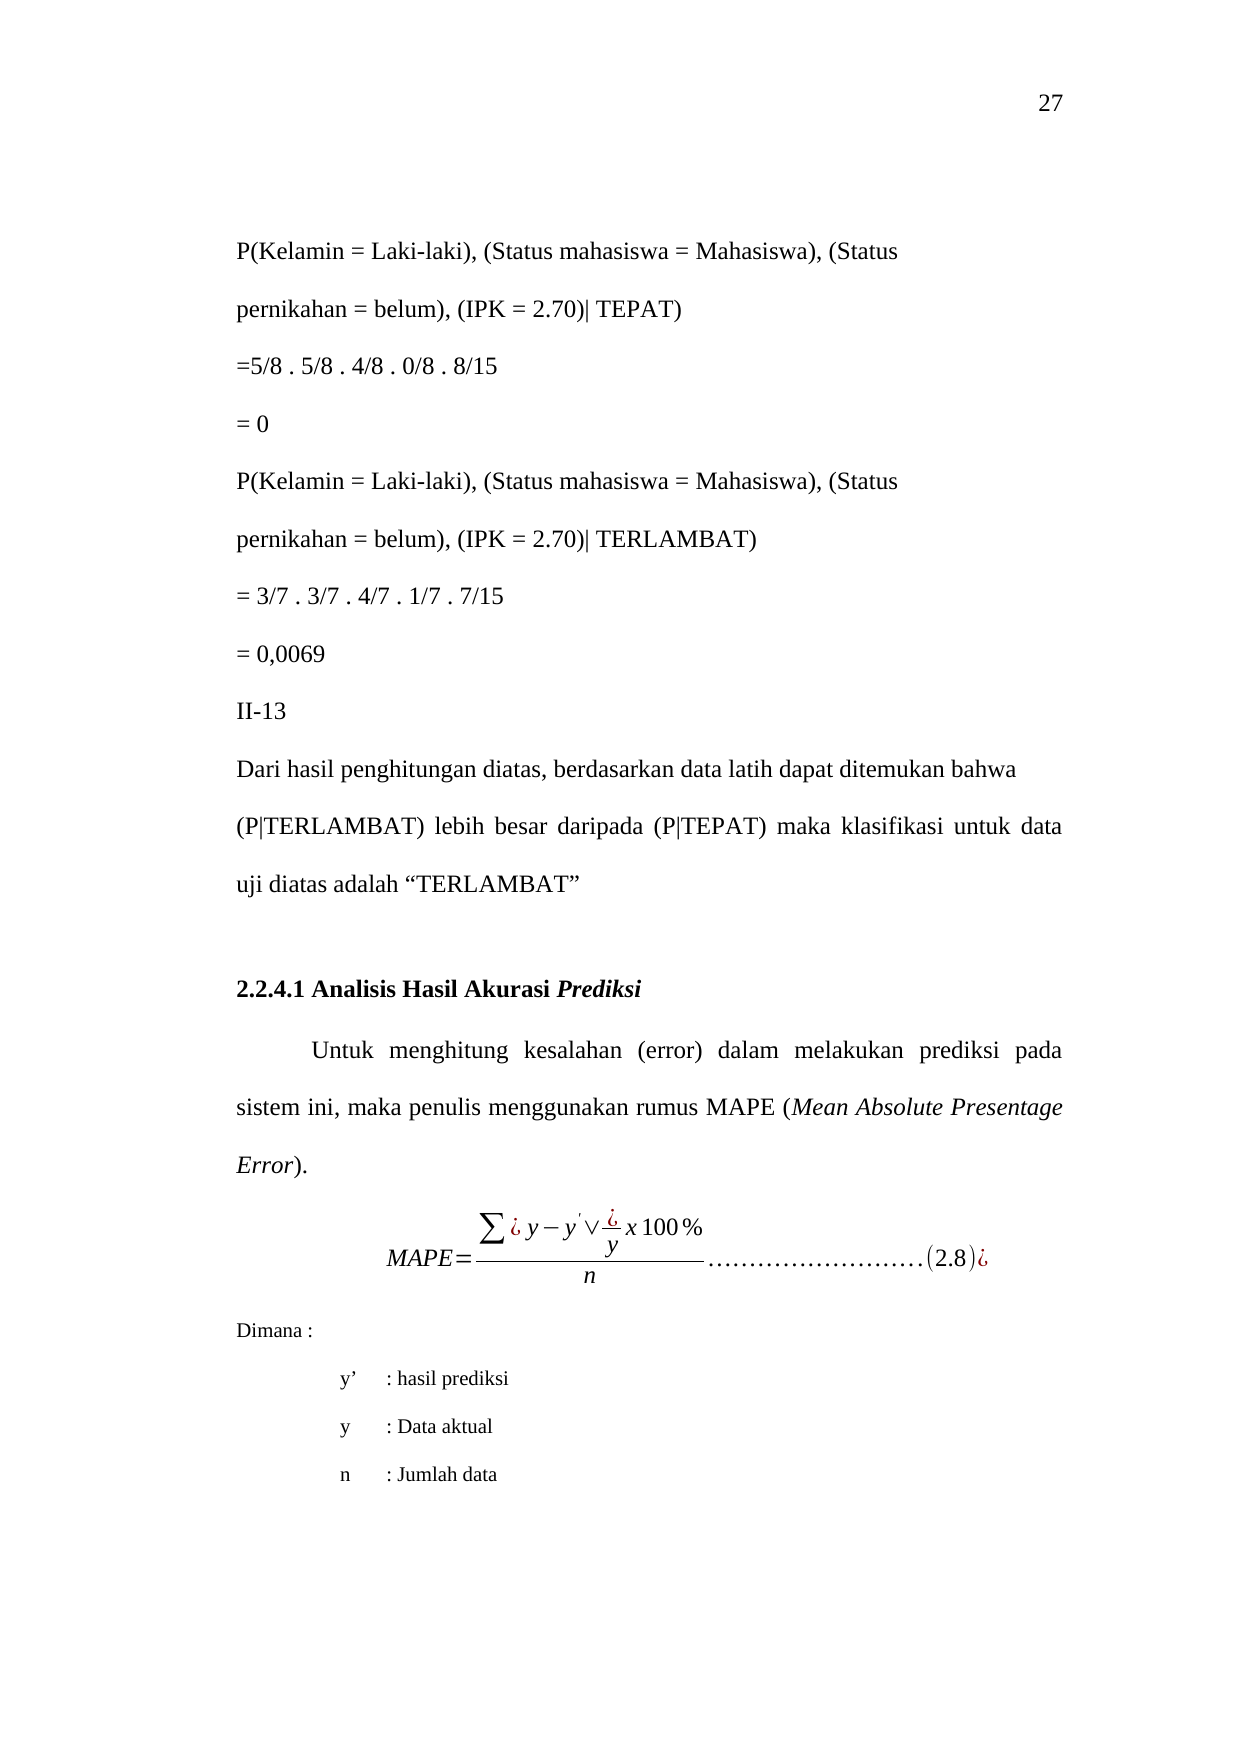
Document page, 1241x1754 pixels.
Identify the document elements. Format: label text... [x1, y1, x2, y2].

text = 3/7 . 3/7 . 4/7 . 1/7 . 7/15 [236, 581, 1063, 610]
text y’ : hasil prediksi [340, 1366, 1063, 1390]
text Dari hasil penghitungan diatas, berdasarkan data latih dapat ditemukan bahwa [236, 754, 1063, 782]
text Untuk menghitung kesalahan (error) dalam melakukan prediksi pada sistem ini, maka penulis menggunakan rumus MAPE (Mean Absolute Presentage Error). [236, 1035, 1063, 1179]
text P(Kelamin = Laki-laki), (Status mahasiswa = Mahasiswa), (Status [236, 466, 1063, 495]
text pernikahan = belum), (IPK = 2.70)| TEPAT) [236, 294, 1063, 322]
text P(Kelamin = Laki-laki), (Status mahasiswa = Mahasiswa), (Status [236, 236, 1063, 265]
text 2.2.4.1 Analisis Hasil Akurasi Prediksi [236, 974, 1063, 1003]
text y : Data aktual [340, 1414, 1063, 1438]
text =5/8 . 5/8 . 4/8 . 0/8 . 8/15 [236, 351, 1063, 380]
text (P|TERLAMBAT) lebih besar daripada (P|TEPAT) maka klasifikasi untuk data uji diatas adalah “TERLAMBAT” [236, 811, 1063, 897]
text pernikahan = belum), (IPK = 2.70)| TERLAMBAT) [236, 524, 1063, 552]
text II-13 [236, 696, 1063, 725]
text = 0 [236, 409, 1063, 437]
text Dimana : [236, 1318, 1063, 1342]
text = 0,0069 [236, 639, 1063, 667]
text n : Jumlah data [340, 1462, 1063, 1486]
